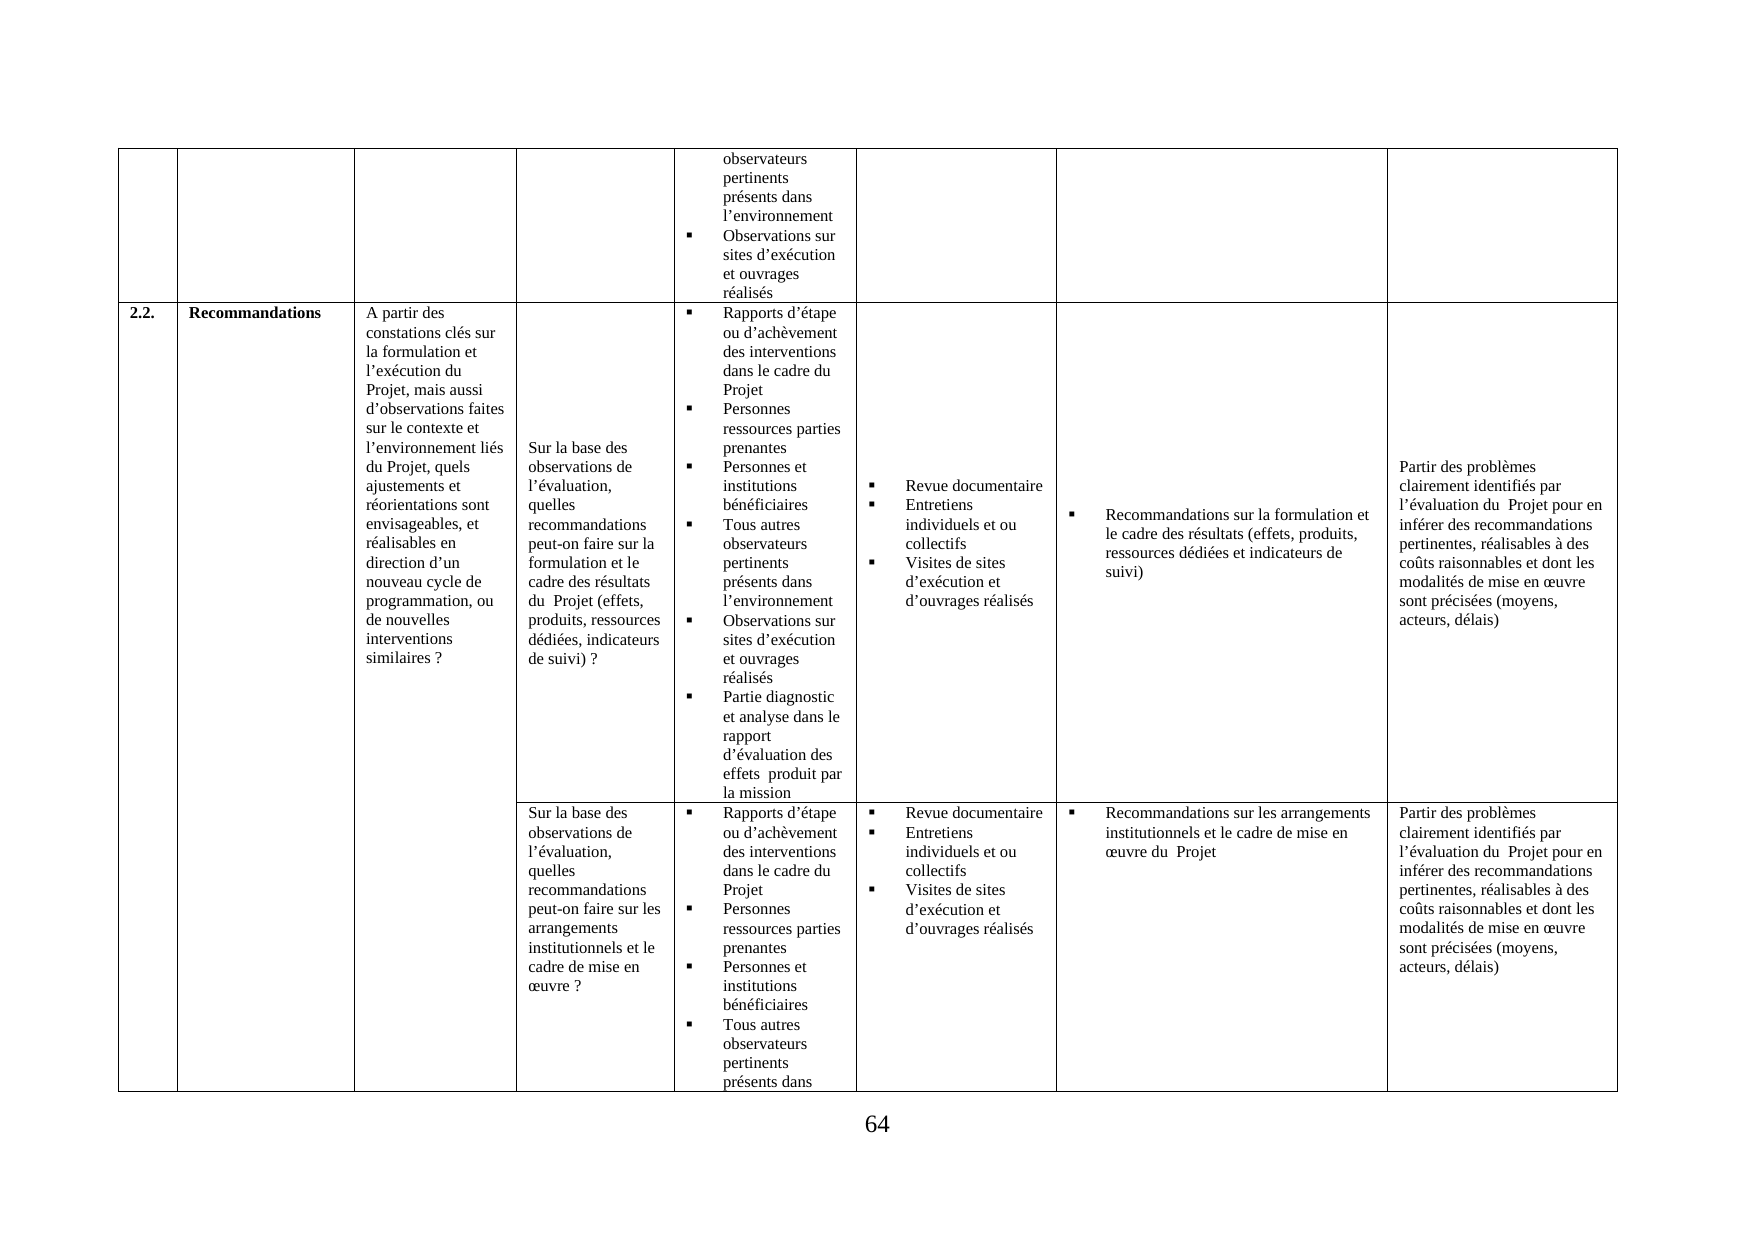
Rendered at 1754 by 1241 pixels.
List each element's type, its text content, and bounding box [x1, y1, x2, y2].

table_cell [1057, 149, 1387, 302]
table_cell Sur la base des observations de l’évaluation, quelles recommandations peut-on faire sur la formulation et le cadre des résultats du Projet (effets, produits, ressources dédiées, indicateurs de suivi) ? [517, 303, 674, 802]
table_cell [517, 149, 674, 302]
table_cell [857, 803, 1056, 1091]
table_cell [1388, 803, 1617, 1091]
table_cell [857, 149, 1056, 302]
table_cell Revue documentaire Entretiens individuels et ou collectifs Visites de sites d’exécution et d’ouvrages réalisés [857, 303, 1056, 802]
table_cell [675, 149, 856, 302]
table_cell 2.2. [119, 303, 177, 1091]
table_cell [675, 803, 856, 1091]
table_cell Recommandations sur la formulation et le cadre des résultats (effets, produits, ressources dédiées et indicateurs de suivi) [1057, 303, 1387, 802]
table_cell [1388, 149, 1617, 302]
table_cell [1057, 803, 1387, 1091]
table_cell Recommandations [178, 303, 354, 1091]
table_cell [517, 803, 674, 1091]
table_cell A partir des constations clés sur la formulation et l’exécution du Projet, mais aussi d’observations faites sur le contexte et l’environnement liés du Projet, quels ajustements et réorientations sont envisageables, et réalisables en direction d’un nouveau cycle de programmation, ou de nouvelles interventions similaires ? [355, 303, 516, 1091]
